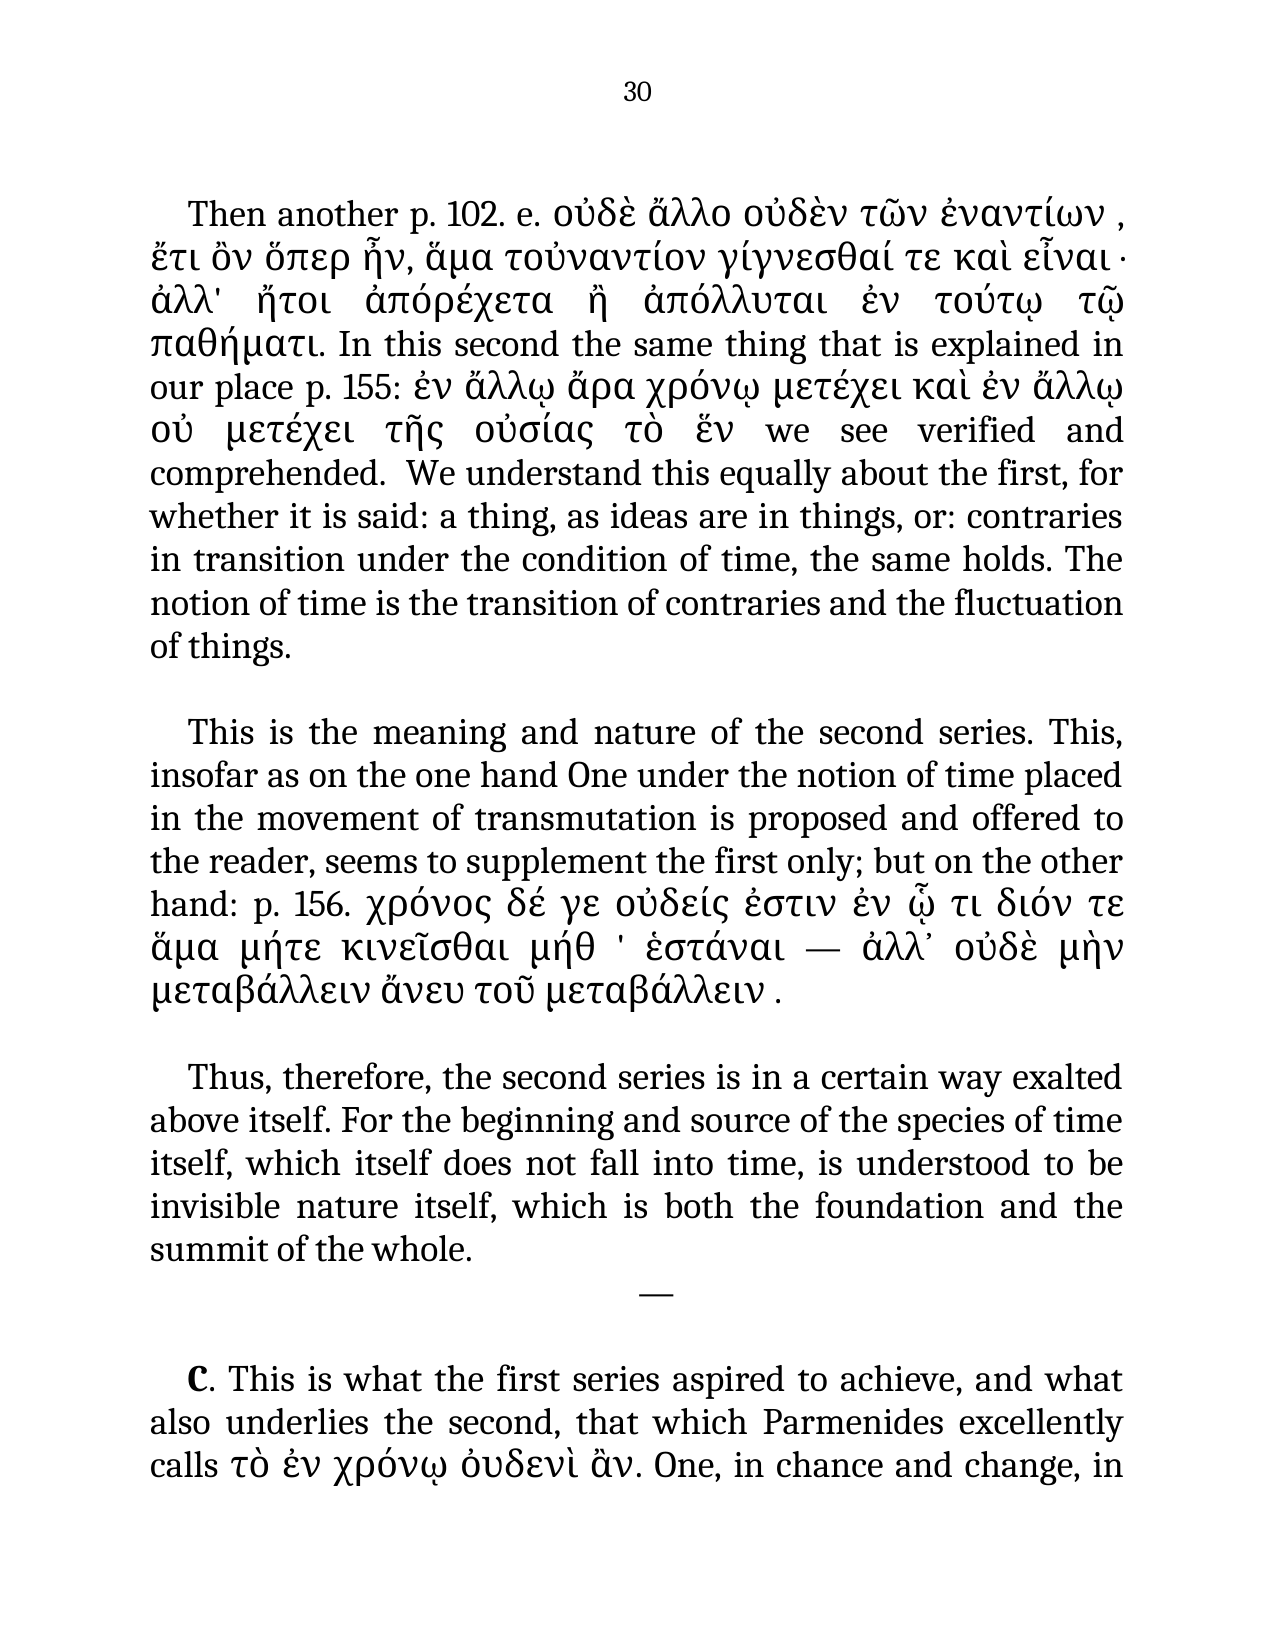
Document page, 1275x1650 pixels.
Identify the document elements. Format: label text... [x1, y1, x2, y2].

text Thus, therefore, the second series is in a certain way exalted above itself. For the beginning and source of the species of time itself, which itself does not fall into time, is understood to be invisible nature itself, which is both the foundation and the summit of the whole. [150, 1056, 1125, 1271]
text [150, 1357, 1125, 1487]
text Then another p. 102. e. οὐδὲ ἄλλο οὐδὲν τῶν ἐναντίων , ἔτι ὂν ὅπερ ἦν, ἅμα τοὐναντίον γίγνεσθαί τε καὶ εἶναι · ἀλλ' ἤτοι ἀπόρέχετα ἢ ἀπόλλυται ἐν τούτῳ τῷ παθήματι. In this second the same thing that is explained in our place p. 155: ἐν ἄλλῳ ἄρα χρόνῳ μετέχει καὶ ἐν ἄλλῳ οὐ μετέχει τῆς οὐσίας τὸ ἕν we see verified and comprehended. We understand this equally about the first, for whether it is said: a thing, as ideas are in things, or: contraries in transition under the condition of time, the same holds. The notion of time is the transition of contraries and the fluctuation of things. [150, 193, 1125, 667]
text — [150, 1271, 1125, 1314]
text This is the meaning and nature of the second series. This, insofar as on the one hand One under the notion of time placed in the movement of transmutation is proposed and offered to the reader, seems to supplement the first only; but on the other hand: p. 156. χρόνος δέ γε οὐδείς ἐστιν ἐν ᾧ τι διόν τε ἅμα μήτε κινεῖσθαι μήθ ' ἑστάναι — ἀλλ᾽ οὐδὲ μὴν μεταβάλλειν ἄνευ τοῦ μεταβάλλειν . [150, 711, 1125, 1012]
